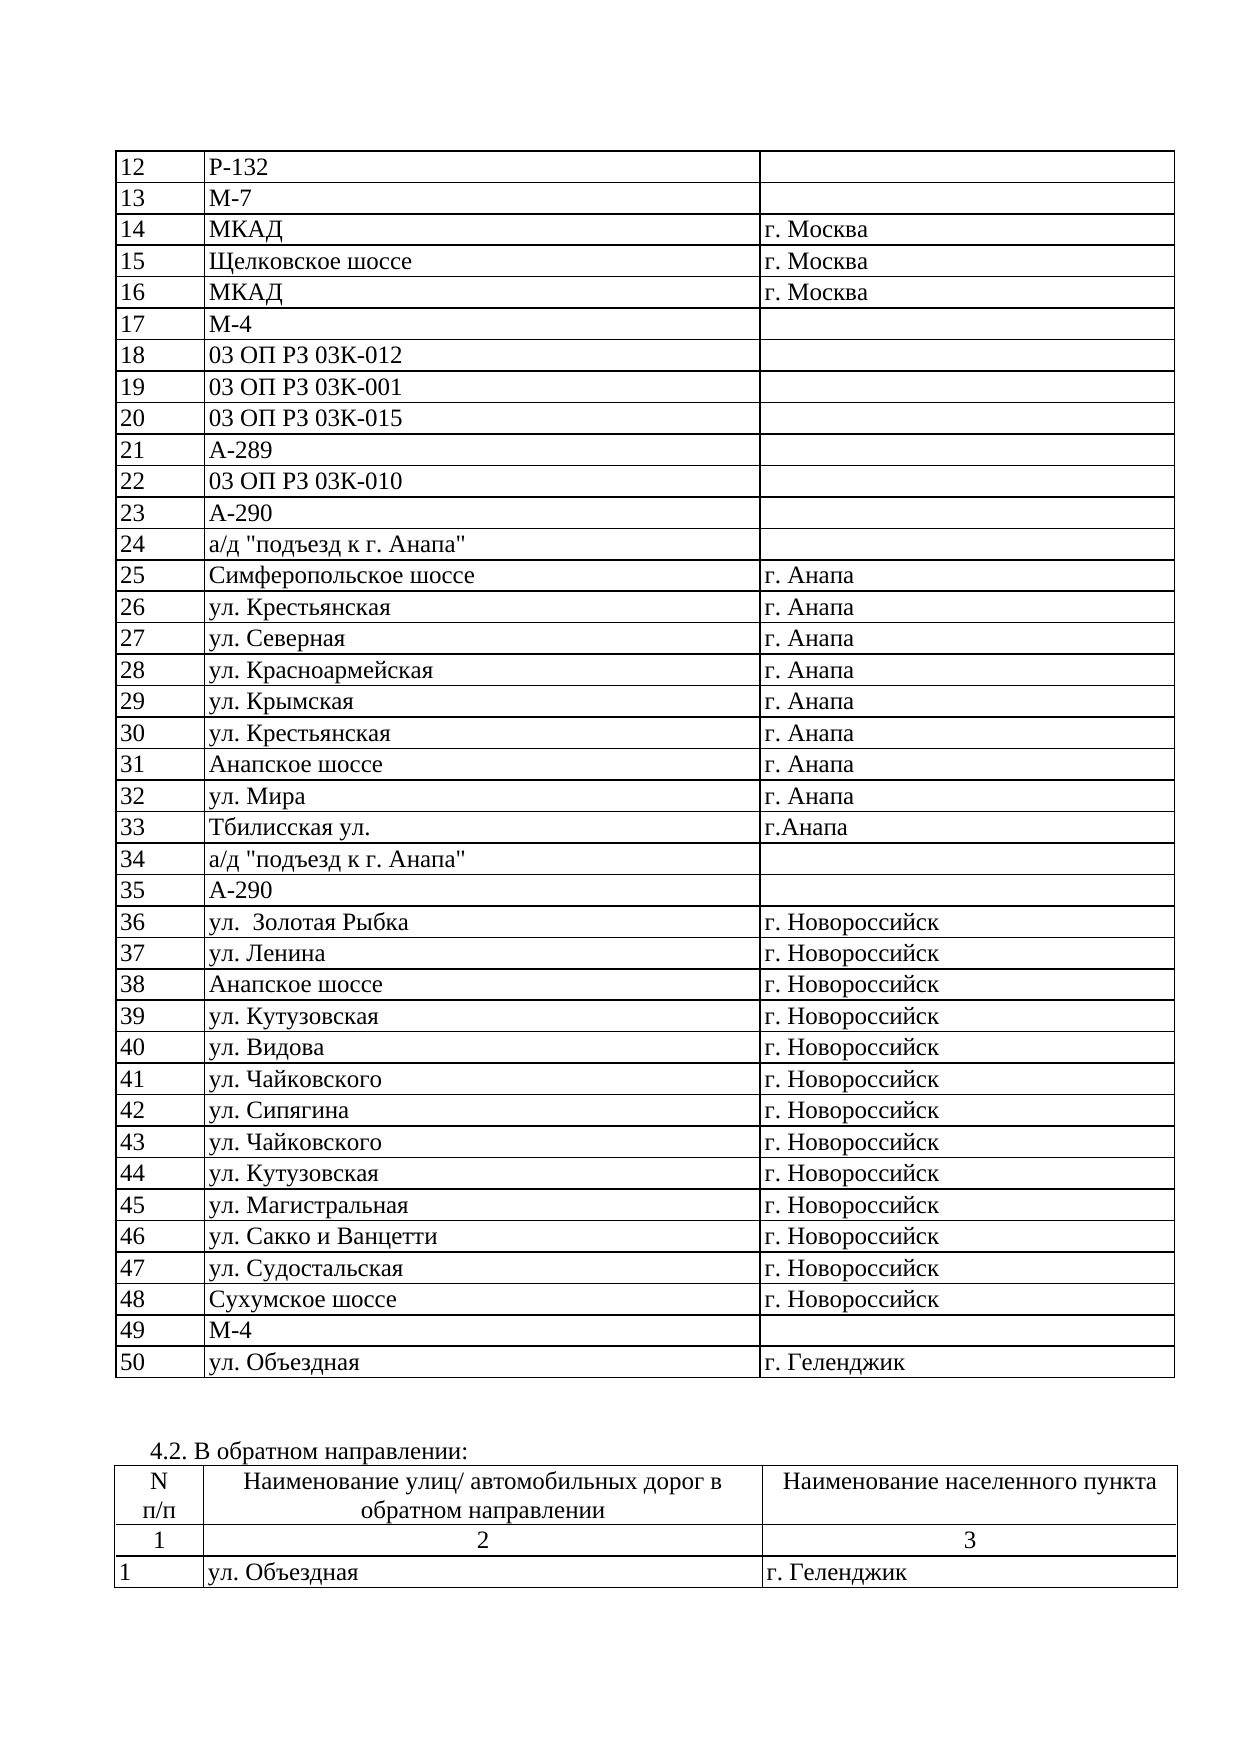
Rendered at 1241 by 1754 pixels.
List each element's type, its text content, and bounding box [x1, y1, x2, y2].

table_cell 19 [117, 372, 204, 402]
table_cell [761, 1316, 1174, 1345]
table_cell 16 [117, 277, 204, 307]
table_header Наименование населенного пункта [763, 1466, 1177, 1524]
table_cell 39 [117, 1001, 204, 1031]
table_cell 27 [117, 623, 204, 653]
table_cell А-289 [205, 435, 759, 464]
table_cell 14 [117, 215, 204, 244]
table_cell ул. Сипягина [205, 1095, 759, 1125]
table_cell 03 ОП РЗ 03К-012 [205, 340, 759, 370]
table_cell 36 [117, 907, 204, 936]
table_cell 28 [117, 655, 204, 685]
table_cell а/д "подъезд к г. Анапа" [205, 529, 759, 559]
table_cell 24 [117, 529, 204, 559]
table_cell г. Новороссийск [761, 1127, 1174, 1157]
table_cell [761, 183, 1174, 213]
table_cell 03 ОП РЗ 03К-015 [205, 403, 759, 433]
table_cell г. Новороссийск [761, 1095, 1174, 1125]
table_cell г. Новороссийск [761, 1158, 1174, 1188]
table_cell г. Анапа [761, 655, 1174, 685]
table_cell ул. Северная [205, 623, 759, 653]
table_cell ул. Судостальская [205, 1253, 759, 1282]
table_cell ул. Чайковского [205, 1127, 759, 1157]
table_cell МКАД [205, 277, 759, 307]
table_cell 47 [117, 1253, 204, 1282]
table_cell 50 [117, 1347, 204, 1377]
table_cell Р-132 [205, 152, 759, 181]
table_cell 25 [117, 561, 204, 590]
table_cell г. Новороссийск [761, 1032, 1174, 1062]
table_cell Тбилисская ул. [205, 812, 759, 842]
table_cell 49 [117, 1316, 204, 1345]
table_cell М-7 [205, 183, 759, 213]
table_cell 40 [117, 1032, 204, 1062]
table_cell 44 [117, 1158, 204, 1188]
table_cell [761, 340, 1174, 370]
table_cell ул. Крестьянская [205, 592, 759, 622]
table_cell г. Новороссийск [761, 1001, 1174, 1031]
table_cell [761, 466, 1174, 496]
table_cell А-290 [205, 498, 759, 527]
table_cell [761, 309, 1174, 339]
table_cell 17 [117, 309, 204, 339]
table_cell г. Новороссийск [761, 1284, 1174, 1314]
table_cell ул. Магистральная [205, 1190, 759, 1219]
table_cell ул. Объездная [204, 1557, 762, 1587]
table_cell ул. Кутузовская [205, 1158, 759, 1188]
table_cell 21 [117, 435, 204, 464]
table_cell 41 [117, 1064, 204, 1094]
table_cell 3 [763, 1524, 1177, 1555]
table_cell ул. Кутузовская [205, 1001, 759, 1031]
table_cell а/д "подъезд к г. Анапа" [205, 844, 759, 873]
table_cell г. Новороссийск [761, 938, 1174, 968]
table_cell 03 ОП РЗ 03К-010 [205, 466, 759, 496]
table_cell 26 [117, 592, 204, 622]
table_cell ул. Крымская [205, 686, 759, 716]
table_cell г. Геленджик [761, 1347, 1174, 1377]
table_cell г. Новороссийск [761, 907, 1174, 936]
table_cell 35 [117, 875, 204, 905]
table_cell М-4 [205, 1316, 759, 1345]
table_cell 30 [117, 718, 204, 748]
table_cell ул. Крестьянская [205, 718, 759, 748]
table_cell [761, 529, 1174, 559]
table_cell г. Москва [761, 277, 1174, 307]
table_cell Анапское шоссе [205, 749, 759, 779]
table_cell 1 [115, 1556, 203, 1587]
table_cell г. Анапа [761, 561, 1174, 590]
table_cell ул. Объездная [205, 1347, 759, 1377]
table_cell 29 [117, 686, 204, 716]
table_cell Сухумское шоссе [205, 1284, 759, 1314]
table_cell 31 [117, 749, 204, 779]
table_cell ул. Мира [205, 781, 759, 811]
table_cell [761, 844, 1174, 873]
table_cell г. Новороссийск [761, 1221, 1174, 1251]
table_cell [761, 372, 1174, 402]
table_cell 33 [117, 812, 204, 842]
table_cell 1 [115, 1525, 203, 1555]
table_cell ул. Видова [205, 1032, 759, 1062]
table_cell ул. Красноармейская [205, 655, 759, 685]
table_cell 15 [117, 246, 204, 276]
table_cell г. Анапа [761, 686, 1174, 716]
table_cell 20 [117, 403, 204, 433]
table_cell [761, 435, 1174, 464]
table_cell г. Анапа [761, 749, 1174, 779]
table_cell г. Новороссийск [761, 1253, 1174, 1282]
table_header N п/п [115, 1466, 203, 1524]
table_cell Щелковское шоссе [205, 246, 759, 276]
table_cell 42 [117, 1095, 204, 1125]
table_cell г.Анапа [761, 812, 1174, 842]
table_header Наименование улиц/ автомобильных дорог в обратном направлении [204, 1466, 762, 1524]
text 4.2. В обратном направлении: [150, 1436, 1090, 1465]
table_cell 22 [117, 466, 204, 496]
table_cell г. Москва [761, 215, 1174, 244]
table_cell 03 ОП РЗ 03К-001 [205, 372, 759, 402]
table_cell 23 [117, 498, 204, 527]
table_cell МКАД [205, 215, 759, 244]
table_cell Анапское шоссе [205, 970, 759, 999]
table_cell г. Новороссийск [761, 970, 1174, 999]
table_cell 34 [117, 844, 204, 873]
table_cell 48 [117, 1284, 204, 1314]
table_cell г. Анапа [761, 623, 1174, 653]
table_cell г. Геленджик [763, 1555, 1177, 1587]
table_cell г. Новороссийск [761, 1064, 1174, 1094]
table_cell ул. Чайковского [205, 1064, 759, 1094]
table_cell Симферопольское шоссе [205, 561, 759, 590]
table_cell г. Новороссийск [761, 1190, 1174, 1219]
table_cell 37 [117, 938, 204, 968]
table_cell 13 [117, 183, 204, 213]
table_cell г. Анапа [761, 718, 1174, 748]
table_cell А-290 [205, 875, 759, 905]
table_cell 18 [117, 340, 204, 370]
table_cell 12 [117, 152, 204, 181]
table_cell ул. Золотая Рыбка [205, 907, 759, 936]
table_cell ул. Ленина [205, 938, 759, 968]
table_cell 45 [117, 1190, 204, 1219]
table_cell 2 [204, 1525, 762, 1555]
table_cell М-4 [205, 309, 759, 339]
table_cell [761, 498, 1174, 527]
table_cell г. Анапа [761, 592, 1174, 622]
table_cell [761, 875, 1174, 905]
table_cell 38 [117, 970, 204, 999]
table_cell г. Анапа [761, 781, 1174, 811]
table_cell [761, 403, 1174, 433]
table_cell [761, 152, 1174, 181]
table_cell 46 [117, 1221, 204, 1251]
table_cell 32 [117, 781, 204, 811]
table_cell 43 [117, 1127, 204, 1157]
table_cell г. Москва [761, 246, 1174, 276]
table_cell ул. Сакко и Ванцетти [205, 1221, 759, 1251]
